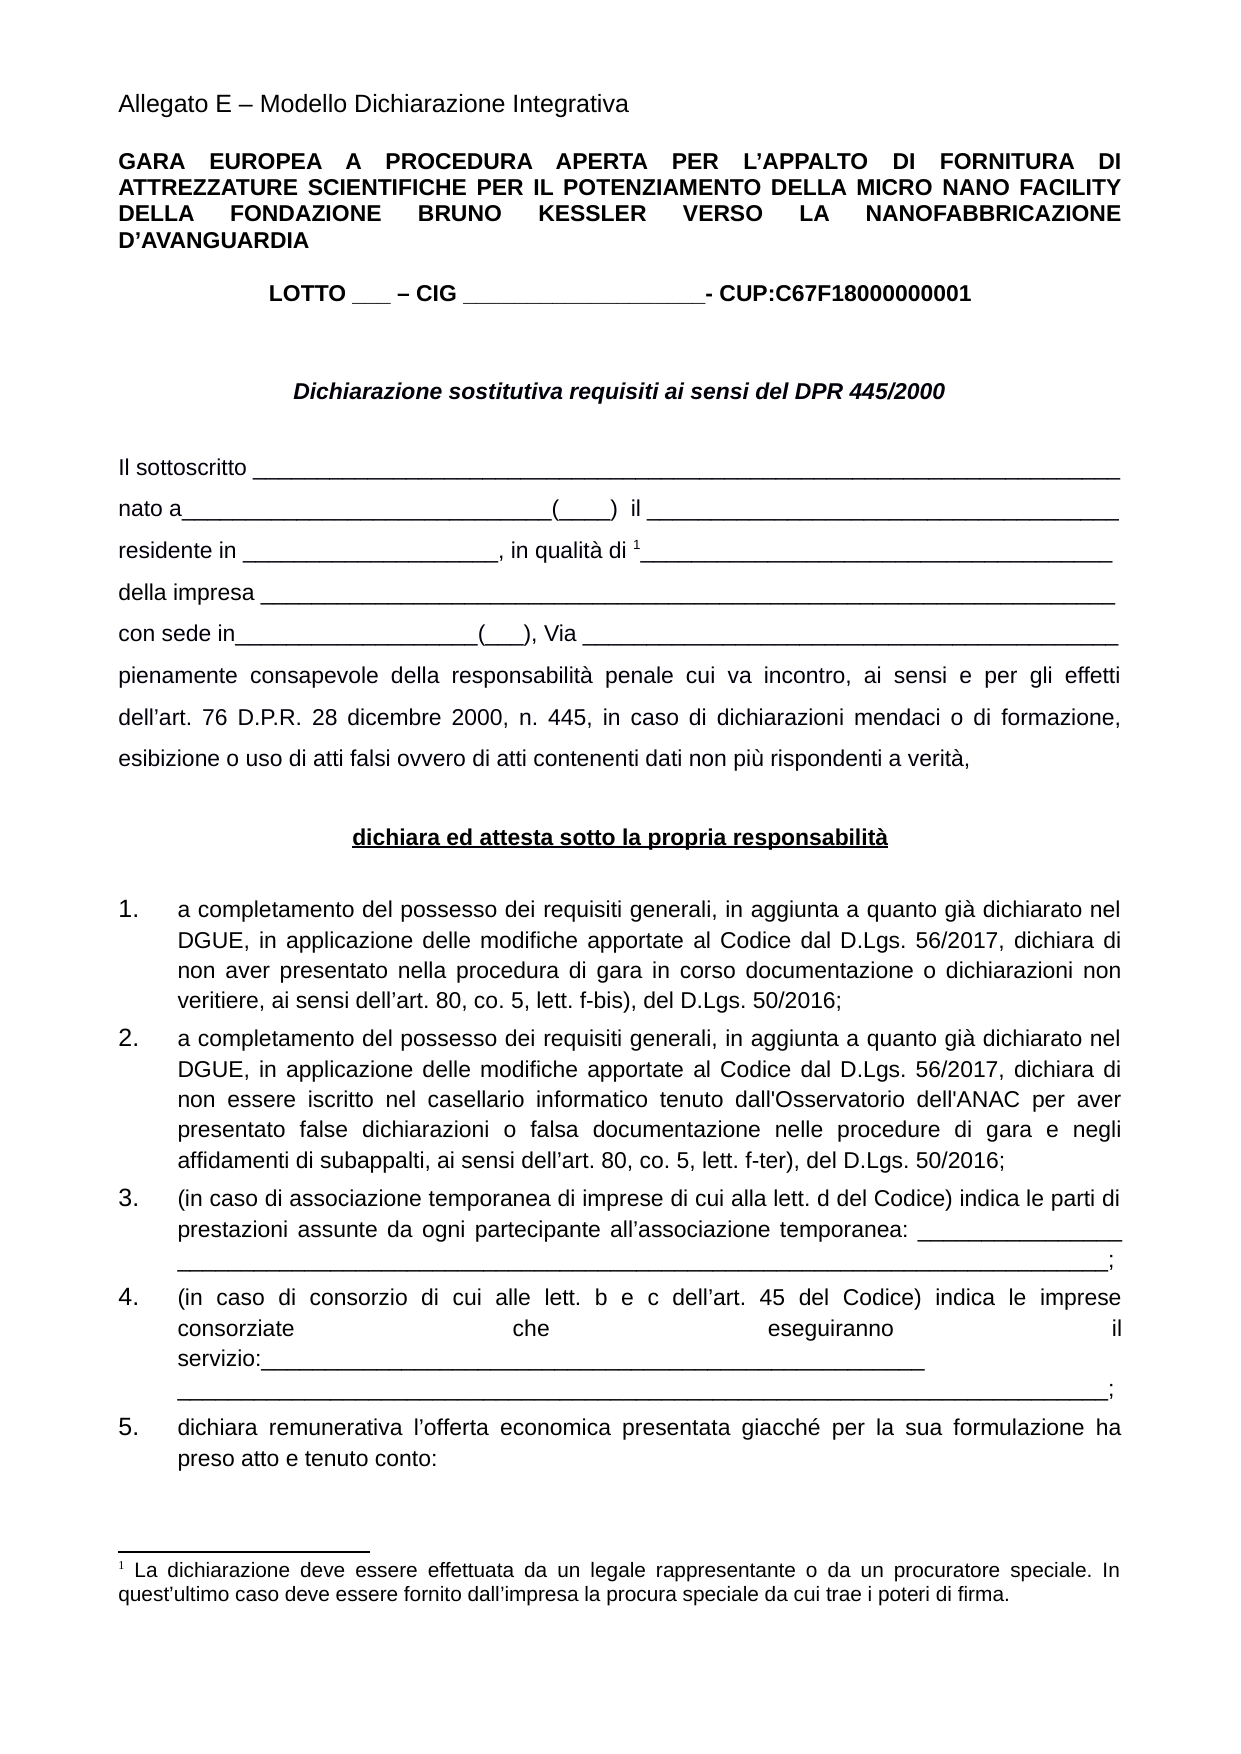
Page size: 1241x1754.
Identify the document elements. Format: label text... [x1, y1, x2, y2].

list a completamento del possesso dei requisiti generali, in aggiunta a quanto già dichiarato nel DGUE, in applicazione delle modifiche apportate al Codice dal D.Lgs. 56/2017, dichiara di non aver presentato nella procedura di gara in corso documentazione o dichiarazioni non veritiere, ai sensi dell’art. 80, co. 5, lett. f-bis), del D.Lgs. 50/2016; [118, 894, 1122, 1013]
text GARA EUROPEA A PROCEDURA APERTA PER L’APPALTO DI FORNITURA DI ATTREZZATURE SCIENTIFICHE PER IL POTENZIAMENTO DELLA MICRO NANO FACILITY DELLA FONDAZIONE BRUNO KESSLER VERSO LA NANOFABBRICAZIONE D’AVANGUARDIA [118, 148, 1122, 253]
text pienamente consapevole della responsabilità penale cui va incontro, ai sensi e per gli effetti dell’art. 76 D.P.R. 28 dicembre 2000, n. 445, in caso di dichiarazioni mendaci o di formazione, esibizione o uso di atti falsi ovvero di atti contenenti dati non più rispondenti a verità, [118, 650, 1122, 775]
list (in caso di associazione temporanea di imprese di cui alla lett. d del Codice) indica le parti di prestazioni assunte da ogni partecipante all’associazione temporanea: ________________ _________________________________________________________________________; [118, 1183, 1122, 1272]
list dichiara remunerativa l’offerta economica presentata giacché per la sua formulazione ha preso atto e tenuto conto: [118, 1412, 1122, 1471]
text Il sottoscritto ____________________________________________________________________ [118, 442, 1122, 483]
text LOTTO ___ – CIG ___________________- CUP:C67F18000000001 [118, 279, 1122, 306]
text della impresa ___________________________________________________________________ [118, 567, 1122, 608]
text nato a_____________________________(____) il _____________________________________ [118, 483, 1122, 525]
text con sede in___________________(___), Via __________________________________________ [118, 608, 1122, 650]
text residente in ____________________, in qualità di _____________________________________ [118, 525, 1122, 567]
list a completamento del possesso dei requisiti generali, in aggiunta a quanto già dichiarato nel DGUE, in applicazione delle modifiche apportate al Codice dal D.Lgs. 56/2017, dichiara di non essere iscritto nel casellario informatico tenuto dall'Osservatorio dell'ANAC per aver presentato false dichiarazioni o falsa documentazione nelle procedure di gara e negli affidamenti di subappalti, ai sensi dell’art. 80, co. 5, lett. f-ter), del D.Lgs. 50/2016; [118, 1023, 1122, 1173]
text dichiara ed attesta sotto la propria responsabilità [118, 817, 1122, 852]
text Dichiarazione sostitutiva requisiti ai sensi del DPR 445/2000 [118, 371, 1122, 406]
list (in caso di consorzio di cui alle lett. b e c dell’art. 45 del Codice) indica le imprese consorziate che eseguiranno il servizio:____________________________________________________ _________________________________________________________________________; [118, 1282, 1122, 1402]
